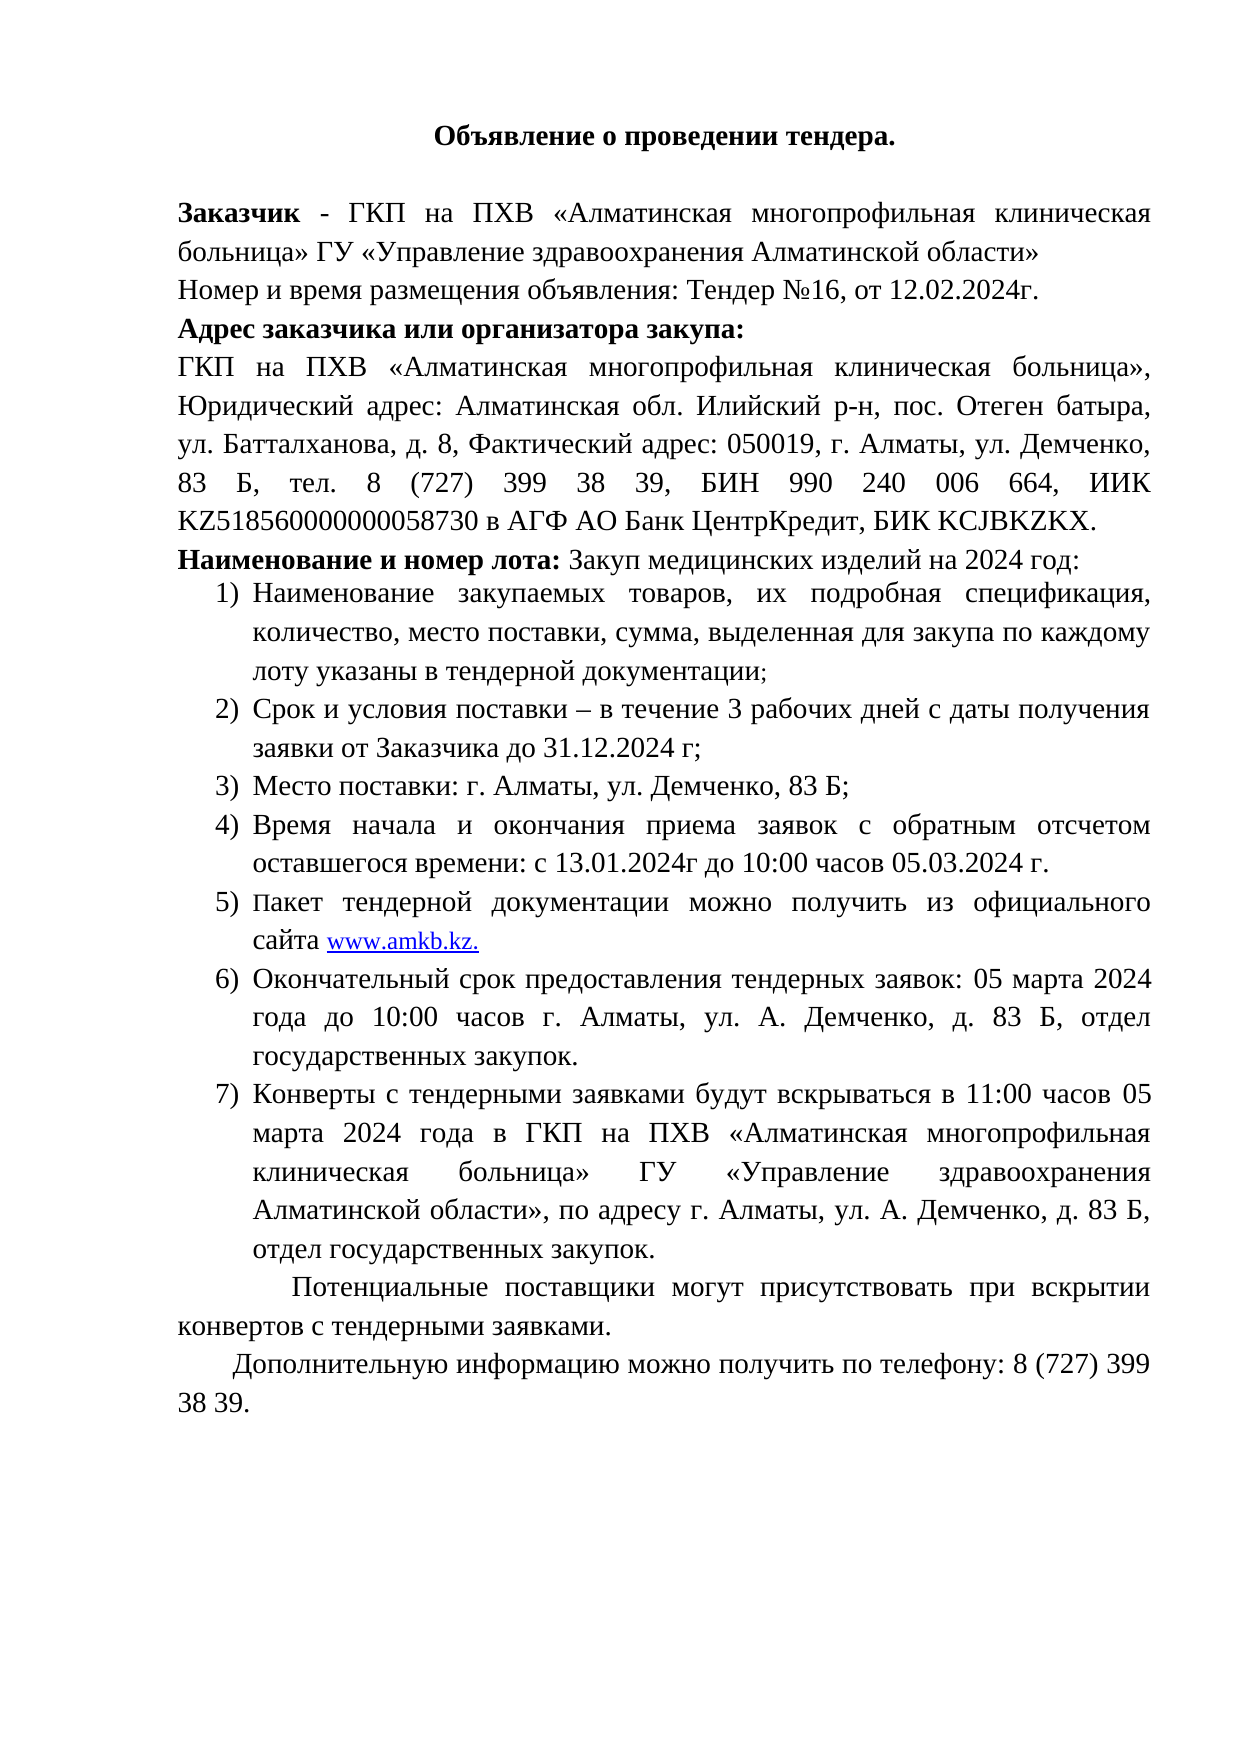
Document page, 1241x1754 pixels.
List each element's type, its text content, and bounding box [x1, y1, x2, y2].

list Пакет тендерной документации можно получить из официального сайта www.amkb.kz. [215, 884, 1152, 956]
list Время начала и окончания приема заявок с обратным отсчетом оставшегося времени: с 13.01.2024г до 10:00 часов 05.03.2024 г. [215, 807, 1152, 879]
list Окончательный срок предоставления тендерных заявок: 05 марта 2024 года до 10:00 часов г. Алматы, ул. А. Демченко, д. 83 Б, отдел государственных закупок. [215, 961, 1152, 1072]
list Срок и условия поставки – в течение 3 рабочих дней с даты получения заявки от Заказчика до 31.12.2024 г; [215, 691, 1152, 763]
list Наименование закупаемых товаров, их подробная спецификация, количество, место поставки, сумма, выделенная для закупа по каждому лоту указаны в тендерной документации; [215, 576, 1152, 686]
text Наименование и номер лота: Закуп медицинских изделий на 2024 год: [177, 542, 1152, 576]
list Место поставки: г. Алматы, ул. Демченко, 83 Б; [215, 768, 1152, 802]
text Потенциальные поставщики могут присутствовать при вскрытии конвертов с тендерными заявками. [177, 1269, 1152, 1341]
text ГКП на ПХВ «Алматинская многопрофильная клиническая больница», Юридический адрес: Алматинская обл. Илийский р-н, пос. Отеген батыра, ул. Батталханова, д. 8, Фактический адрес: 050019, г. Алматы, ул. Демченко, 83 Б, тел. 8 (727) 399 38 39, БИН 990 240 006 664, ИИК KZ518560000000058730 в АГФ АО Банк ЦентрКредит, БИК KCJBKZKX. [177, 349, 1152, 537]
text Дополнительную информацию можно получить по телефону: 8 (727) 399 38 39. [177, 1346, 1152, 1418]
list Конверты с тендерными заявками будут вскрываться в 11:00 часов 05 марта 2024 года в ГКП на ПХВ «Алматинская многопрофильная клиническая больница» ГУ «Управление здравоохранения Алматинской области», по адресу г. Алматы, ул. А. Демченко, д. 83 Б, отдел государственных закупок. [215, 1077, 1152, 1264]
text Заказчик - ГКП на ПХВ «Алматинская многопрофильная клиническая больница» ГУ «Управление здравоохранения Алматинской области» [177, 195, 1152, 267]
text Адрес заказчика или организатора закупа: [177, 311, 1152, 344]
text Объявление о проведении тендера. [177, 118, 1152, 152]
text Номер и время размещения объявления: Тендер №16, от 12.02.2024г. [177, 272, 1152, 306]
